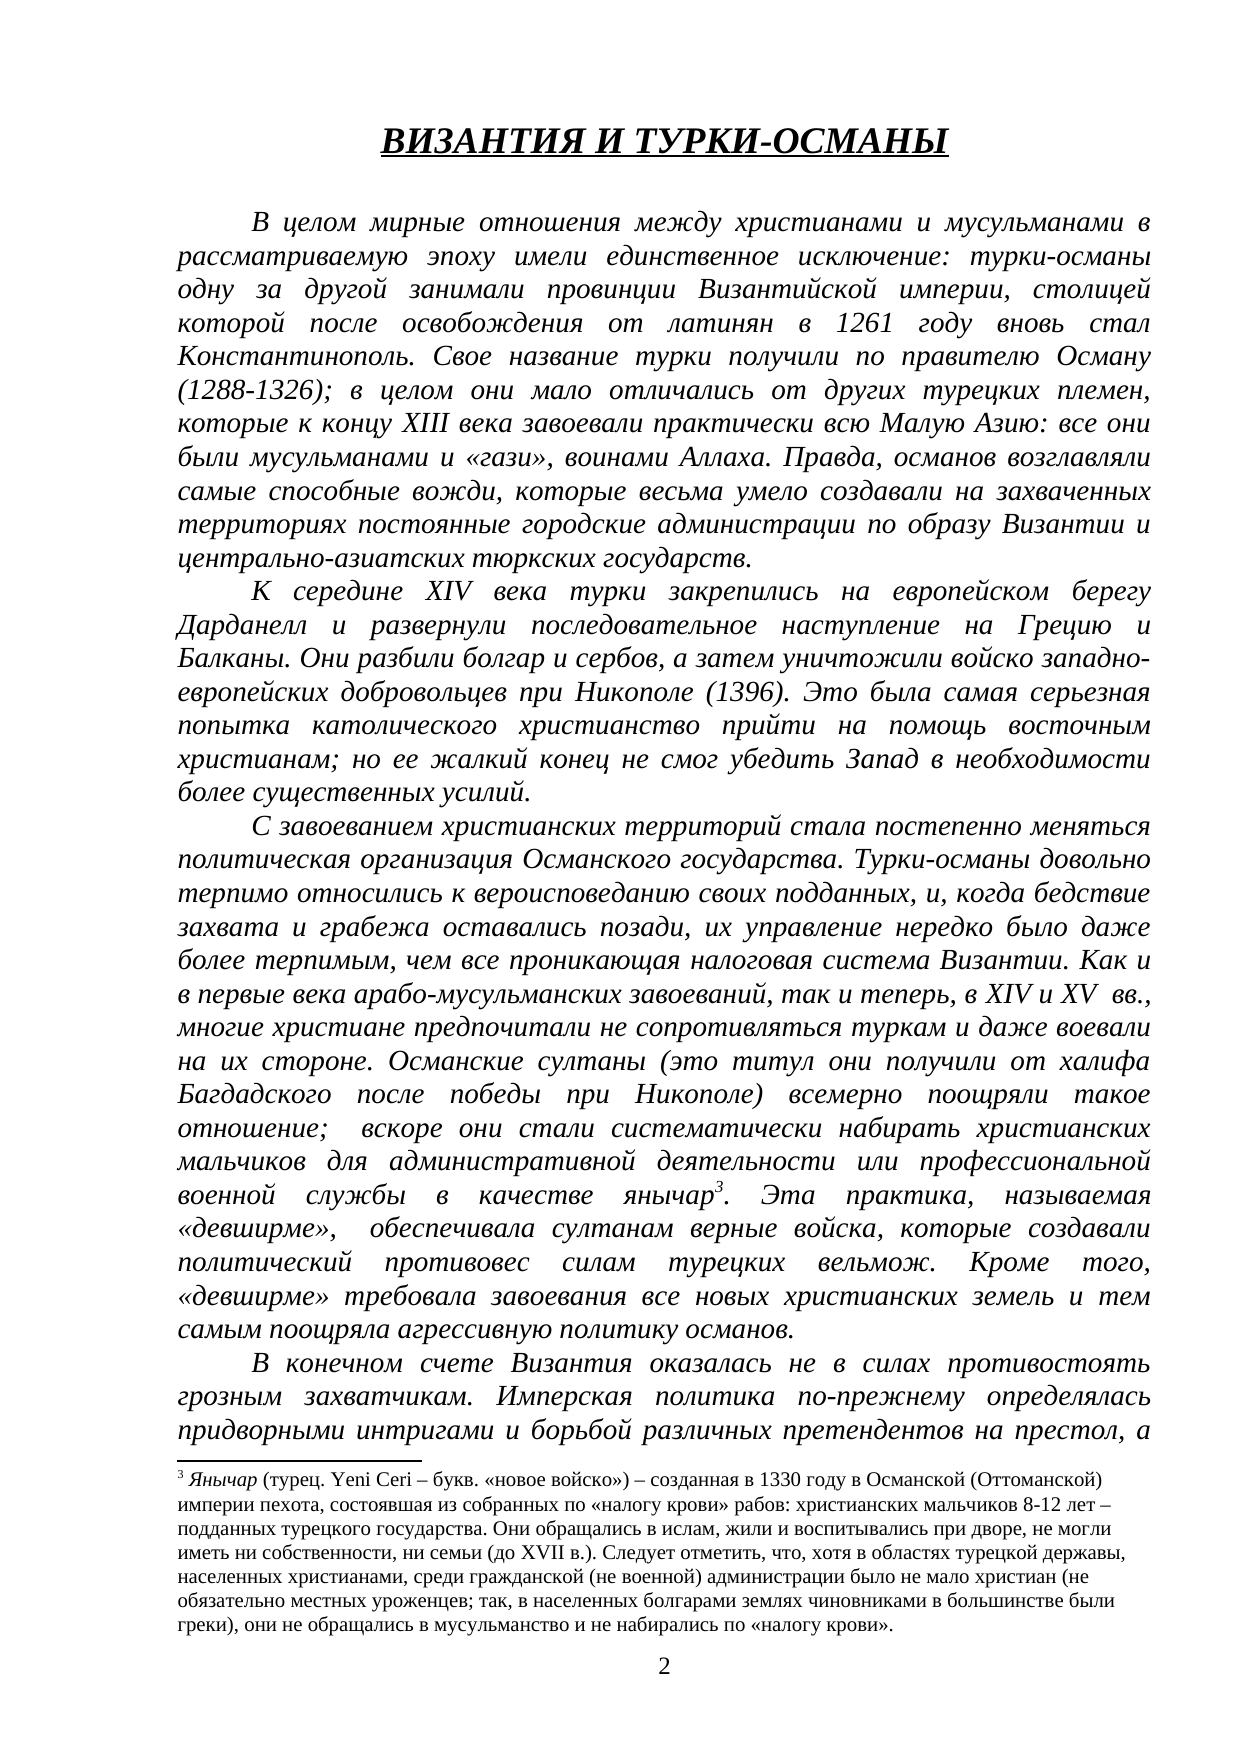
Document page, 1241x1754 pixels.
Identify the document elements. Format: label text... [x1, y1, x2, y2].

subtitle ВИЗАНТИЯ И ТУРКИ-ОСМАНЫ [177, 118, 1152, 161]
text С завоеванием христианских территорий стала постепенно меняться политическая организация Османского государства. Турки-османы довольно терпимо относились к вероисповеданию своих подданных, и, когда бедствие захвата и грабежа оставались позади, их управление нередко было даже более терпимым, чем все проникающая налоговая система Византии. Как и в первые века арабо-мусульманских завоеваний, так и теперь, в XIV и XV вв., многие христиане предпочитали не сопротивляться туркам и даже воевали на их стороне. Османские султаны (это титул они получили от халифа Багдадского после победы при Никополе) всемерно поощряли такое отношение; вскоре они стали систематически набирать христианских мальчиков для административной деятельности или профессиональной военной службы в качестве янычар. Эта практика, называемая «девширме», обеспечивала султанам верные войска, которые создавали политический противовес силам турецких вельмож. Кроме того, «девширме» требовала завоевания все новых христианских земель и тем самым поощряла агрессивную политику османов. [177, 808, 1152, 1345]
text В целом мирные отношения между христианами и мусульманами в рассматриваемую эпоху имели единственное исключение: турки-османы одну за другой занимали провинции Византийской империи, столицей которой после освобождения от латинян в 1261 году вновь стал Константинополь. Свое название турки получили по правителю Осману (1288-1326); в целом они мало отличались от других турецких племен, которые к концу XIII века завоевали практически всю Малую Азию: все они были мусульманами и «гази», воинами Аллаха. Правда, османов возглавляли самые способные вожди, которые весьма умело создавали на захваченных территориях постоянные городские администрации по образу Византии и центрально-азиатских тюркских государств. [177, 204, 1152, 573]
text К середине XIV века турки закрепились на европейском берегу Дарданелл и развернули последовательное наступление на Грецию и Балканы. Они разбили болгар и сербов, а затем уничтожили войско западно-европейских добровольцев при Никополе (1396). Это была самая серьезная попытка католического христианство прийти на помощь восточным христианам; но ее жалкий конец не смог убедить Запад в необходимости более существенных усилий. [177, 573, 1152, 808]
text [177, 1345, 1152, 1445]
